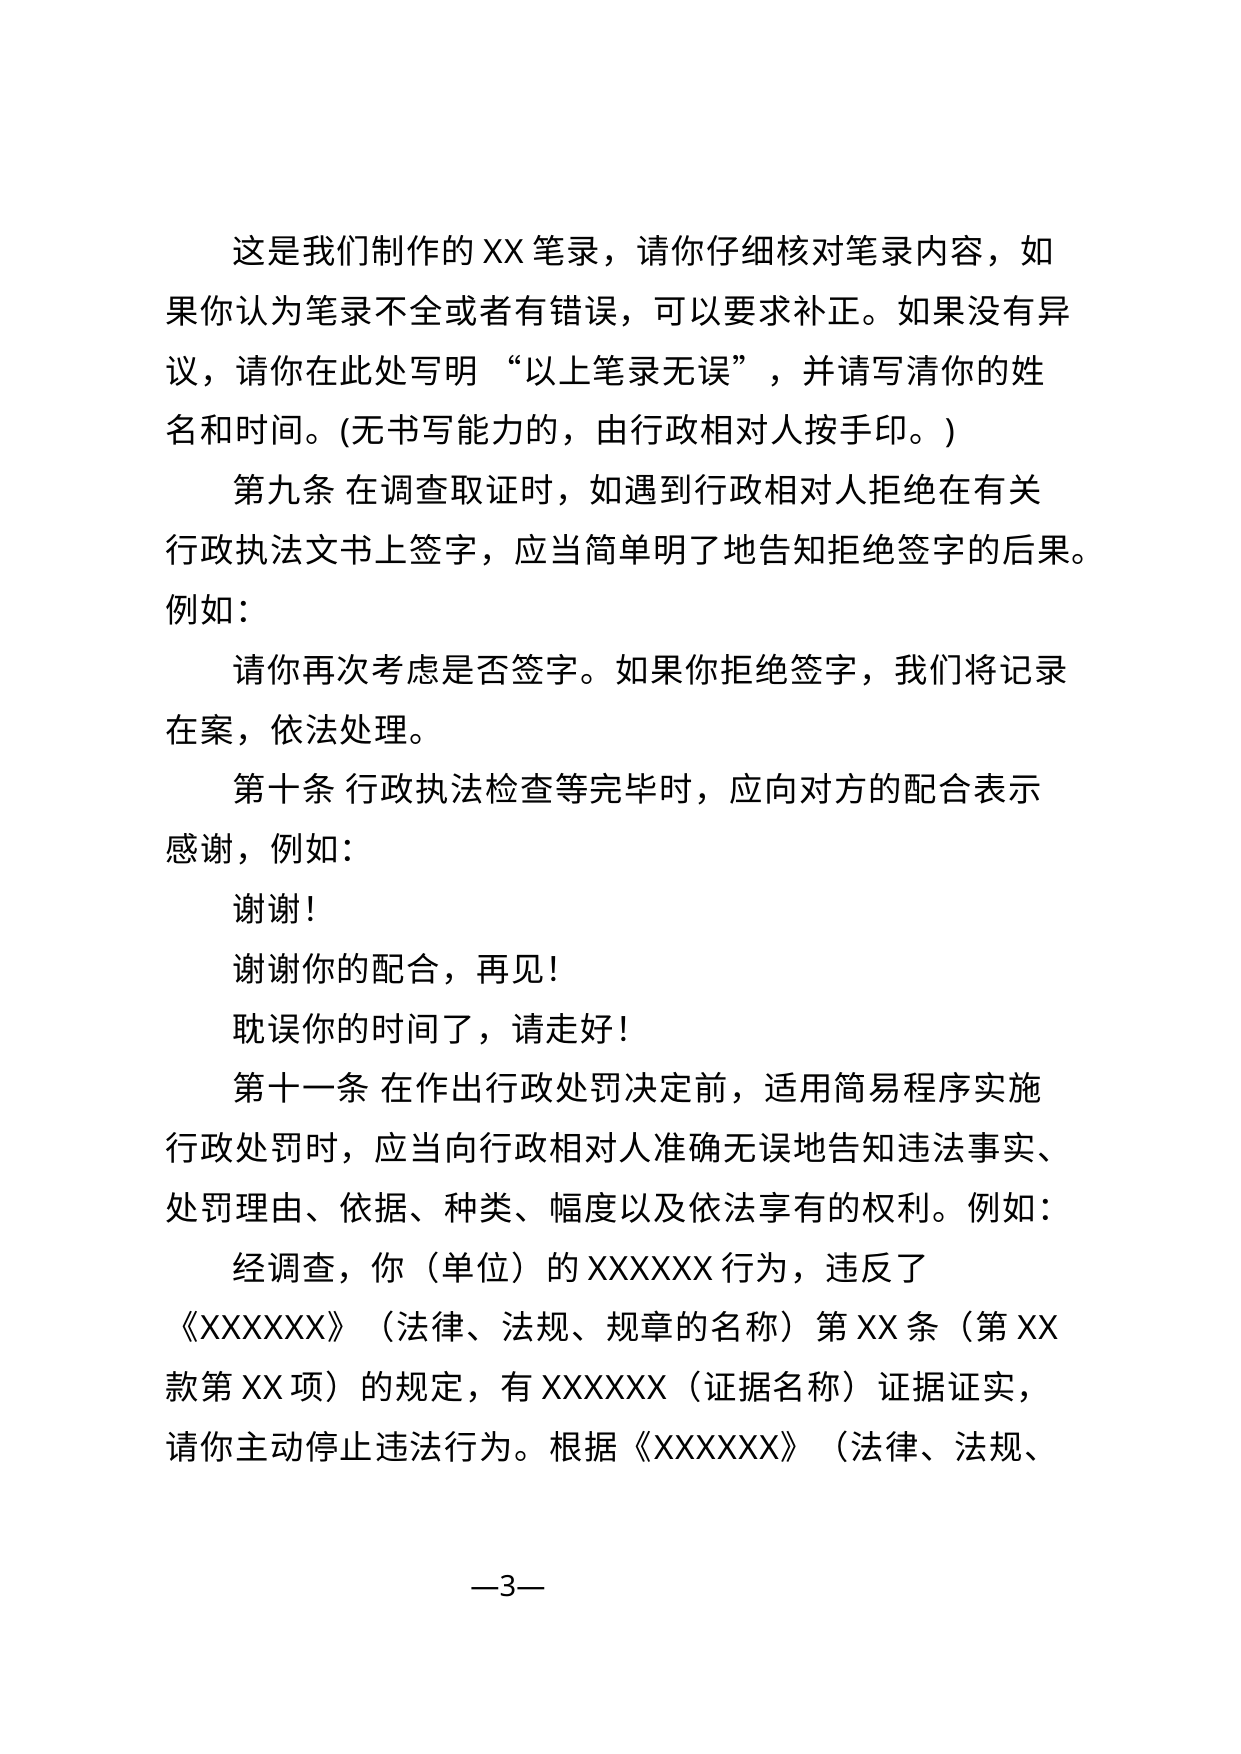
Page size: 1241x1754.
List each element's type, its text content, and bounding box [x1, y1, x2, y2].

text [165, 1236, 1075, 1475]
text 第十条 行政执法检查等完毕时，应向对方的配合表示感谢，例如： [165, 757, 1075, 877]
text 谢谢你的配合，再见！ [165, 937, 1075, 997]
text 第九条 在调查取证时，如遇到行政相对人拒绝在有关行政执法文书上签字，应当简单明了地告知拒绝签字的后果。例如： [165, 572, 1075, 638]
text 耽误你的时间了，请走好！ [165, 997, 1075, 1056]
text 第九条 在调查取证时，如遇到行政相对人拒绝在有关行政执法文书上签字，应当简单明了地告知拒绝签字的后果。例如： [165, 458, 1075, 524]
text 请你再次考虑是否签字。如果你拒绝签字，我们将记录在案，依法处理。 [165, 638, 1075, 757]
text 第十一条 在作出行政处罚决定前，适用简易程序实施行政处罚时，应当向行政相对人准确无误地告知违法事实、处罚理由、依据、种类、幅度以及依法享有的权利。例如： [165, 1056, 1075, 1236]
text 这是我们制作的XX笔录，请你仔细核对笔录内容，如果你认为笔录不全或者有错误，可以要求补正。如果没有异议，请你在此处写明 “以上笔录无误”，并请写清你的姓名和时间。(无书写能力的，由行政相对人按手印。) [165, 219, 1075, 458]
text 谢谢！ [165, 877, 1075, 937]
